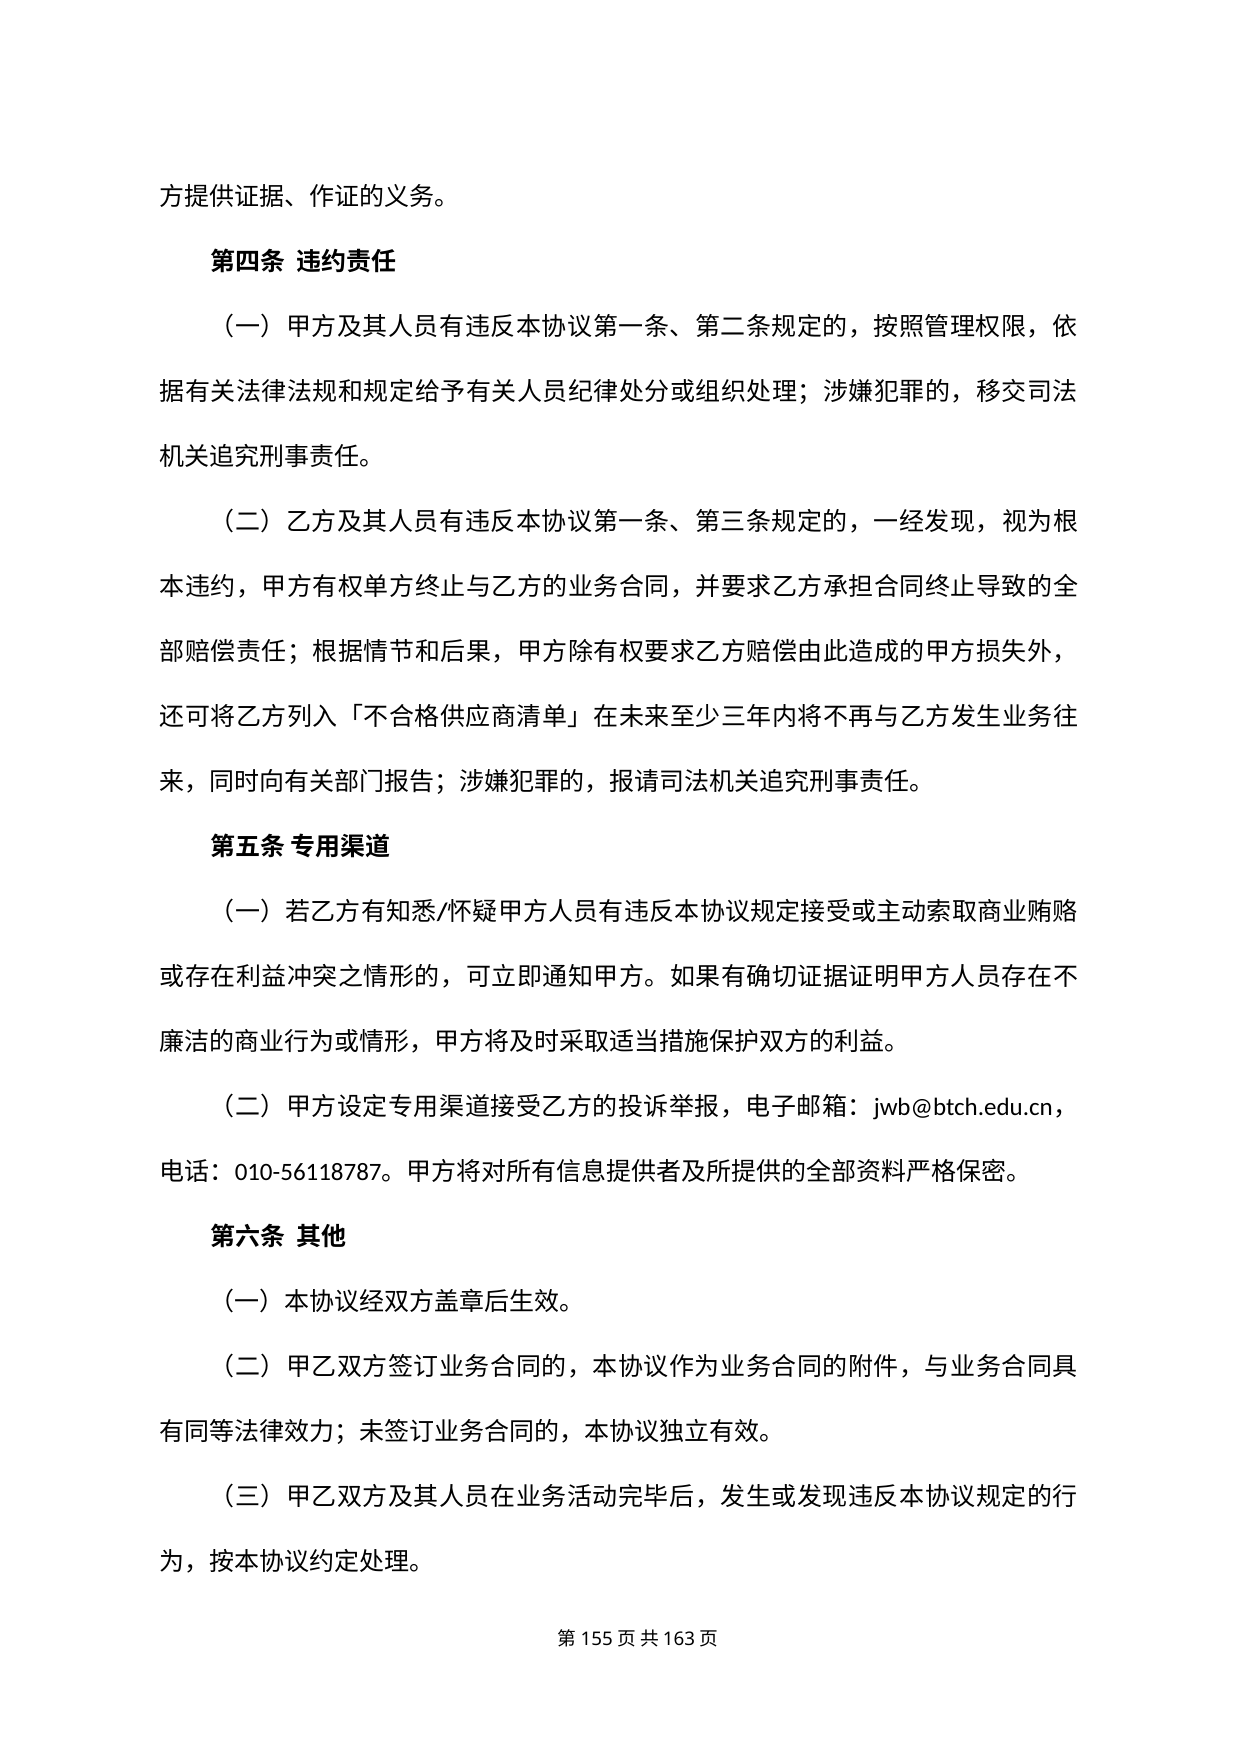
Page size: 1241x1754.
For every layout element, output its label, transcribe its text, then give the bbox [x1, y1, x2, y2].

text （三）甲乙双方及其人员在业务活动完毕后，发生或发现违反本协议规定的行为，按本协议约定处理。 [159, 1462, 1078, 1592]
text （一）甲方及其人员有违反本协议第一条、第二条规定的，按照管理权限，依据有关法律法规和规定给予有关人员纪律处分或组织处理；涉嫌犯罪的，移交司法机关追究刑事责任。 [159, 292, 1078, 487]
text 第四条 违约责任 [159, 227, 1078, 292]
text （一）若乙方有知悉/怀疑甲方人员有违反本协议规定接受或主动索取商业贿赂或存在利益冲突之情形的，可立即通知甲方。如果有确切证据证明甲方人员存在不廉洁的商业行为或情形，甲方将及时采取适当措施保护双方的利益。 [159, 877, 1078, 1072]
text （二）甲乙双方签订业务合同的，本协议作为业务合同的附件，与业务合同具有同等法律效力；未签订业务合同的，本协议独立有效。 [159, 1332, 1078, 1462]
text （二）乙方及其人员有违反本协议第一条、第三条规定的，一经发现，视为根本违约，甲方有权单方终止与乙方的业务合同，并要求乙方承担合同终止导致的全部赔偿责任；根据情节和后果，甲方除有权要求乙方赔偿由此造成的甲方损失外，还可将乙方列入「不合格供应商清单」在未来至少三年内将不再与乙方发生业务往来，同时向有关部门报告；涉嫌犯罪的，报请司法机关追究刑事责任。 [159, 487, 1078, 812]
text 第六条 其他 [159, 1202, 1078, 1267]
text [159, 162, 1078, 227]
text （二）甲方设定专用渠道接受乙方的投诉举报，电子邮箱：jwb@btch.edu.cn，电话：010-56118787。甲方将对所有信息提供者及所提供的全部资料严格保密。 [159, 1072, 1078, 1202]
text 第五条 专用渠道 [159, 812, 1078, 877]
text （一）本协议经双方盖章后生效。 [159, 1267, 1078, 1332]
